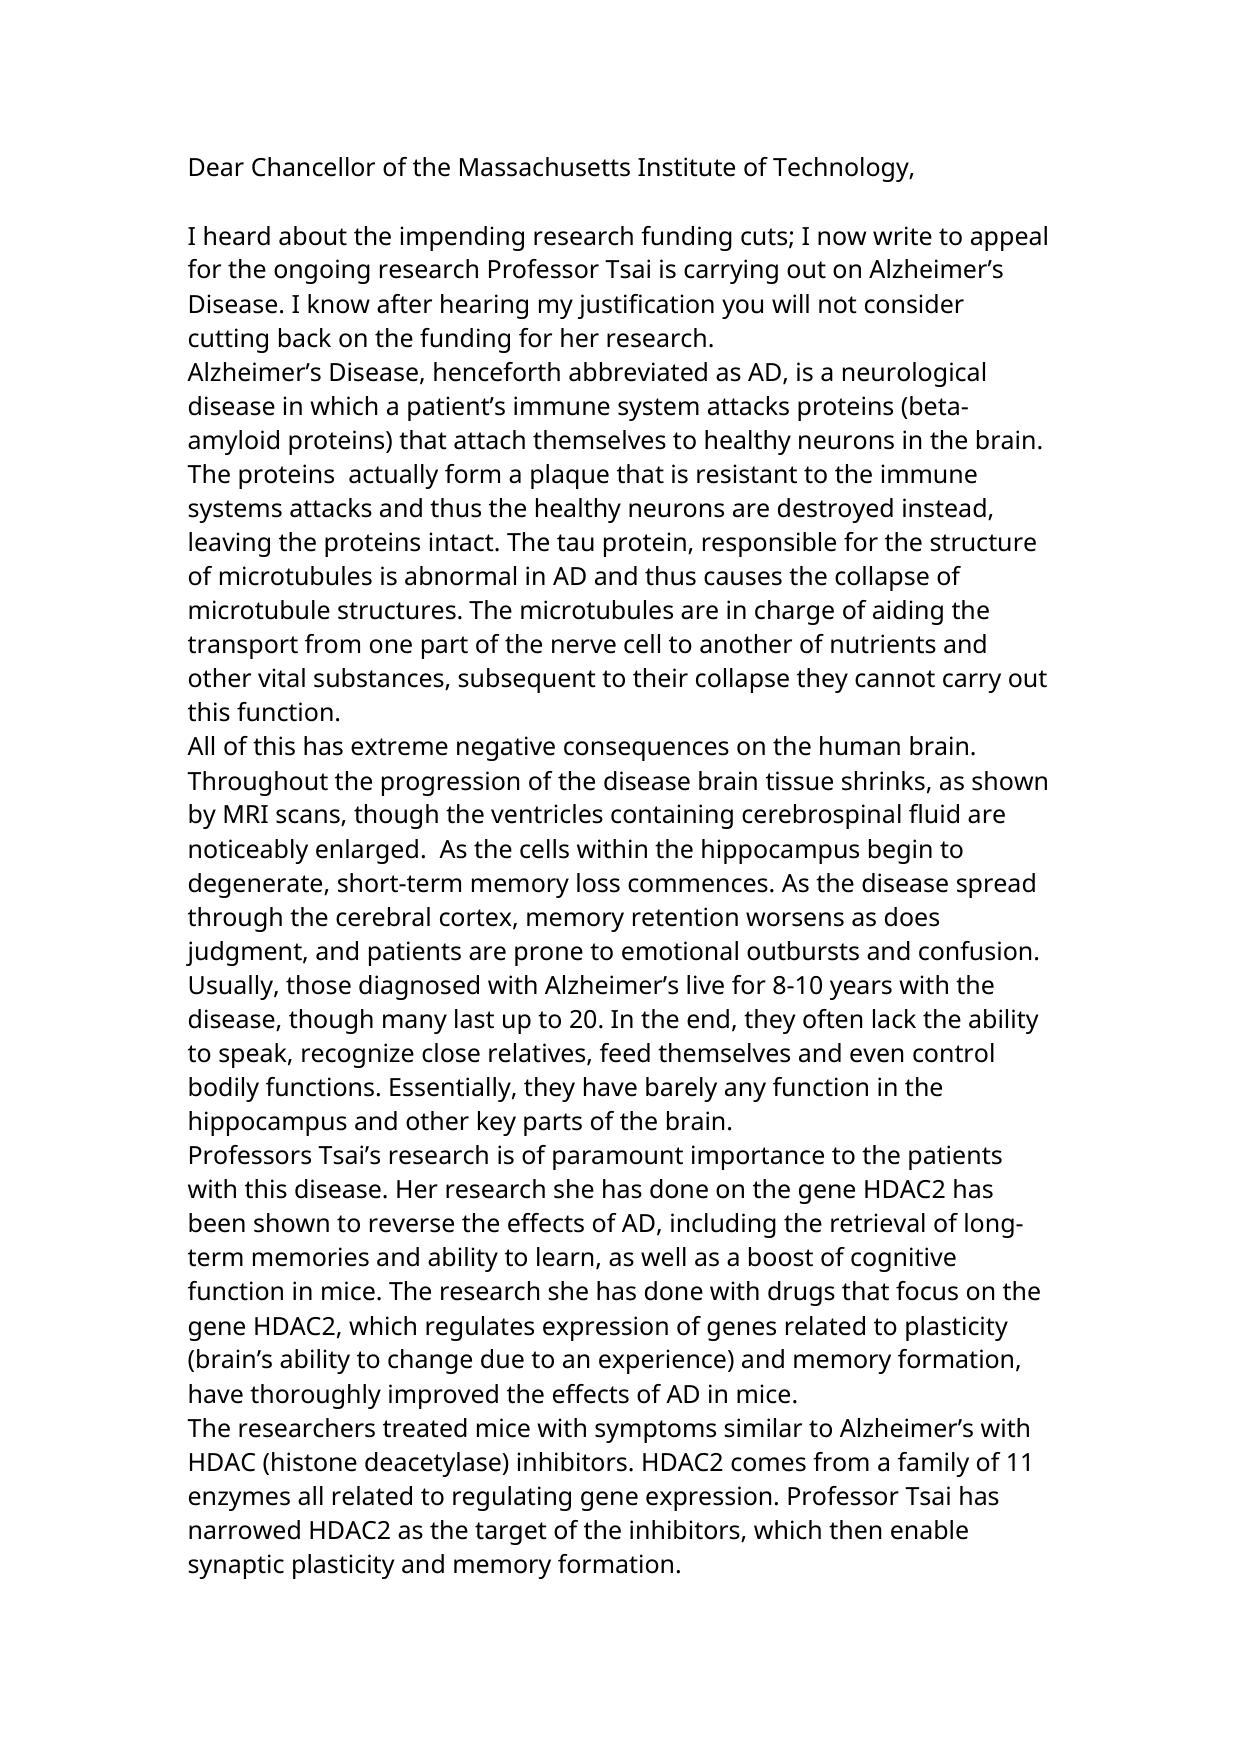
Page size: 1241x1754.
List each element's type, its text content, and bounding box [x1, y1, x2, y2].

text Dear Chancellor of the Massachusetts Institute of Technology, [187, 150, 1053, 184]
text All of this has extreme negative consequences on the human brain. Throughout the progression of the disease brain tissue shrinks, as shown by MRI scans, though the ventricles containing cerebrospinal fluid are noticeably enlarged. As the cells within the hippocampus begin to degenerate, short-term memory loss commences. As the disease spread through the cerebral cortex, memory retention worsens as does judgment, and patients are prone to emotional outbursts and confusion. [187, 729, 1053, 967]
text I heard about the impending research funding cuts; I now write to appeal for the ongoing research Professor Tsai is carrying out on Alzheimer’s Disease. I know after hearing my justification you will not consider cutting back on the funding for her research. [187, 218, 1053, 354]
text Usually, those diagnosed with Alzheimer’s live for 8-10 years with the disease, though many last up to 20. In the end, they often lack the ability to speak, recognize close relatives, feed themselves and even control bodily functions. Essentially, they have barely any function in the hippocampus and other key parts of the brain. [187, 967, 1053, 1138]
text Professors Tsai’s research is of paramount importance to the patients with this disease. Her research she has done on the gene HDAC2 has been shown to reverse the effects of AD, including the retrieval of long-term memories and ability to learn, as well as a boost of cognitive function in mice. The research she has done with drugs that focus on the gene HDAC2, which regulates expression of genes related to plasticity (brain’s ability to change due to an experience) and memory formation, have thoroughly improved the effects of AD in mice. [187, 1138, 1053, 1410]
text The researchers treated mice with symptoms similar to Alzheimer’s with HDAC (histone deacetylase) inhibitors. HDAC2 comes from a family of 11 enzymes all related to regulating gene expression. Professor Tsai has narrowed HDAC2 as the target of the inhibitors, which then enable synaptic plasticity and memory formation. [187, 1410, 1053, 1581]
text Alzheimer’s Disease, henceforth abbreviated as AD, is a neurological disease in which a patient’s immune system attacks proteins (beta-amyloid proteins) that attach themselves to healthy neurons in the brain. The proteins actually form a plaque that is resistant to the immune systems attacks and thus the healthy neurons are destroyed instead, leaving the proteins intact. The tau protein, responsible for the structure of microtubules is abnormal in AD and thus causes the collapse of microtubule structures. The microtubules are in charge of aiding the transport from one part of the nerve cell to another of nutrients and other vital substances, subsequent to their collapse they cannot carry out this function. [187, 354, 1053, 729]
